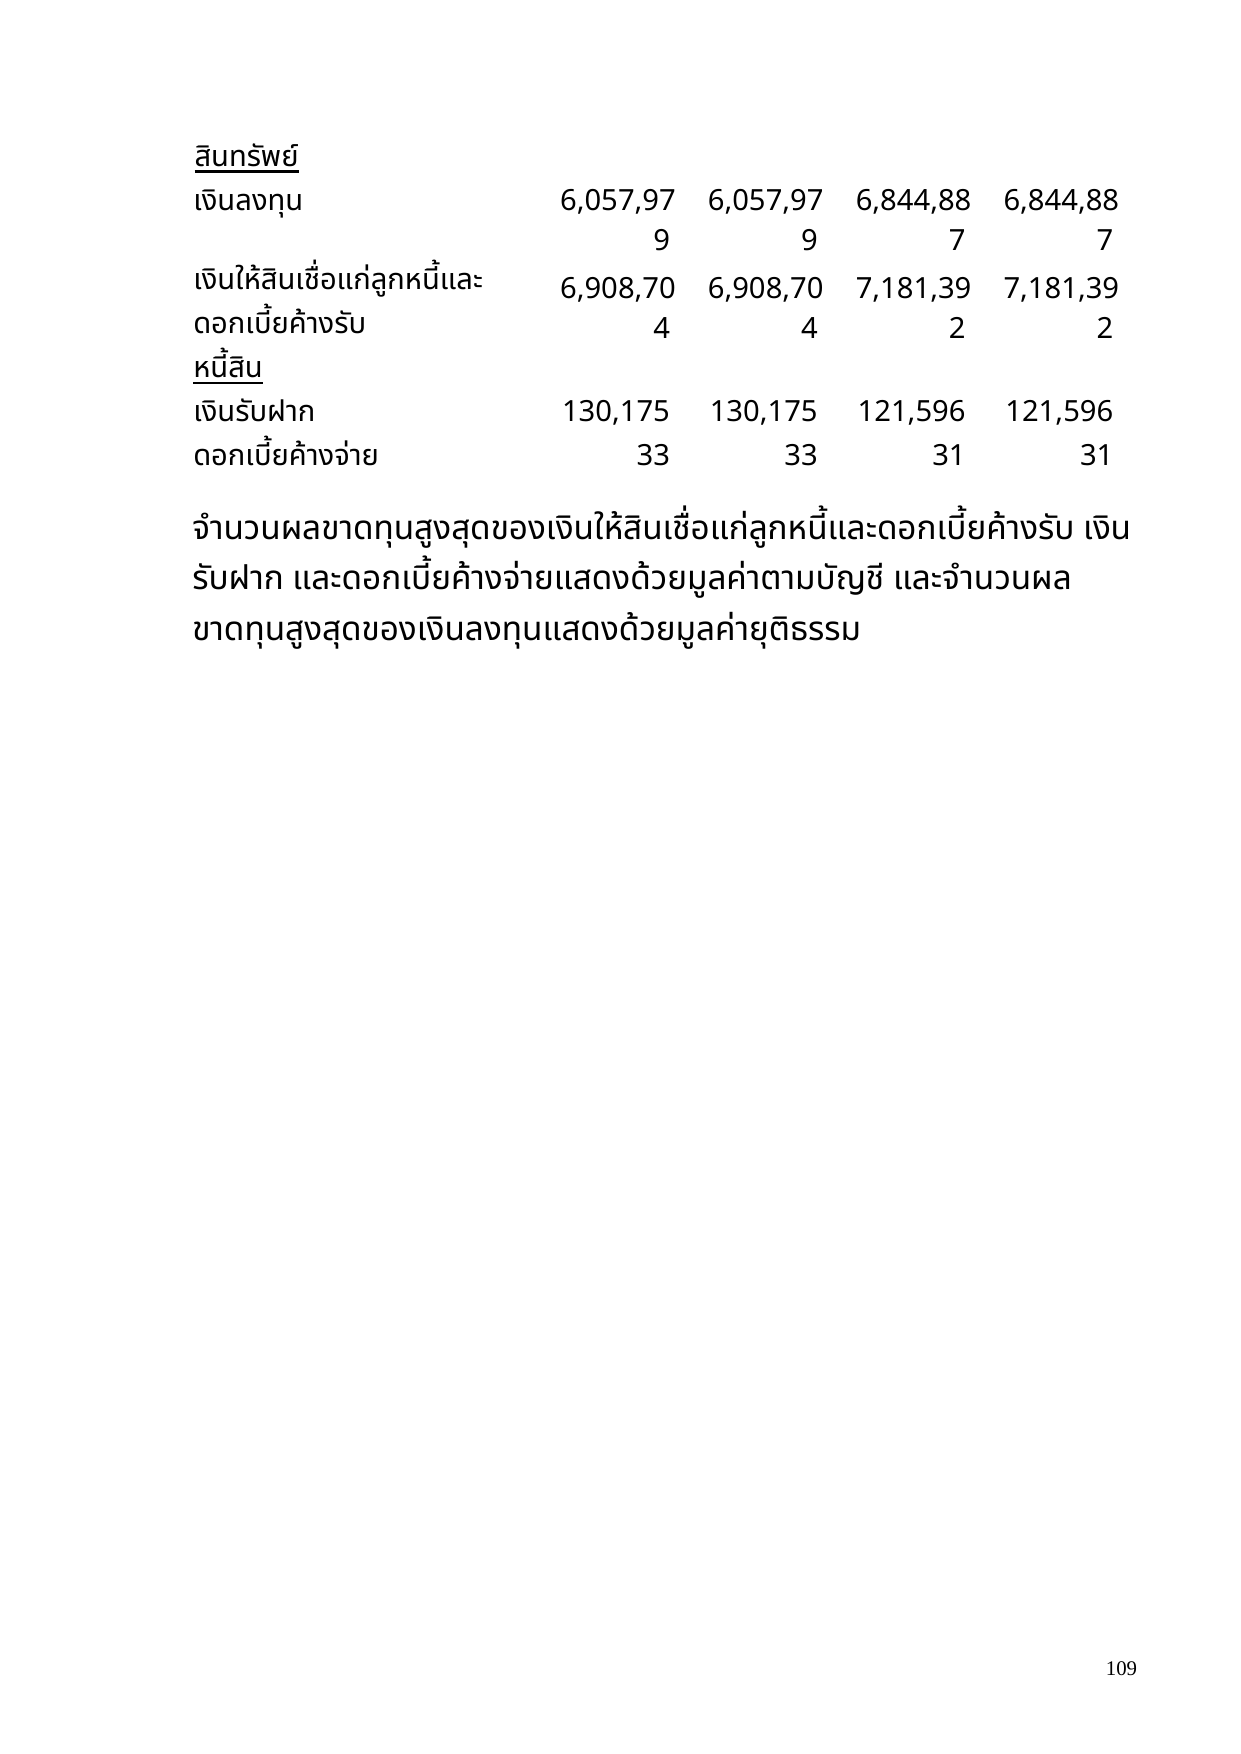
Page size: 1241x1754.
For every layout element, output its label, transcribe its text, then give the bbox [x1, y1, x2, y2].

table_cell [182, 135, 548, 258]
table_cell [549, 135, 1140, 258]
text จำนวนผลขาดทุนสูงสุดของเงินให้สินเชื่อแก่ลูกหนี้และดอกเบี้ยค้างรับ เงินรับฝาก และดอกเบี้ยค้างจ่ายแสดงด้วยมูลค่าตามบัญชี และจำนวนผลขาดทุนสูงสุดของเงินลงทุนแสดงด้วยมูลค่ายุติธรรม [192, 504, 1137, 655]
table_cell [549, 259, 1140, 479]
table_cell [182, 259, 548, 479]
